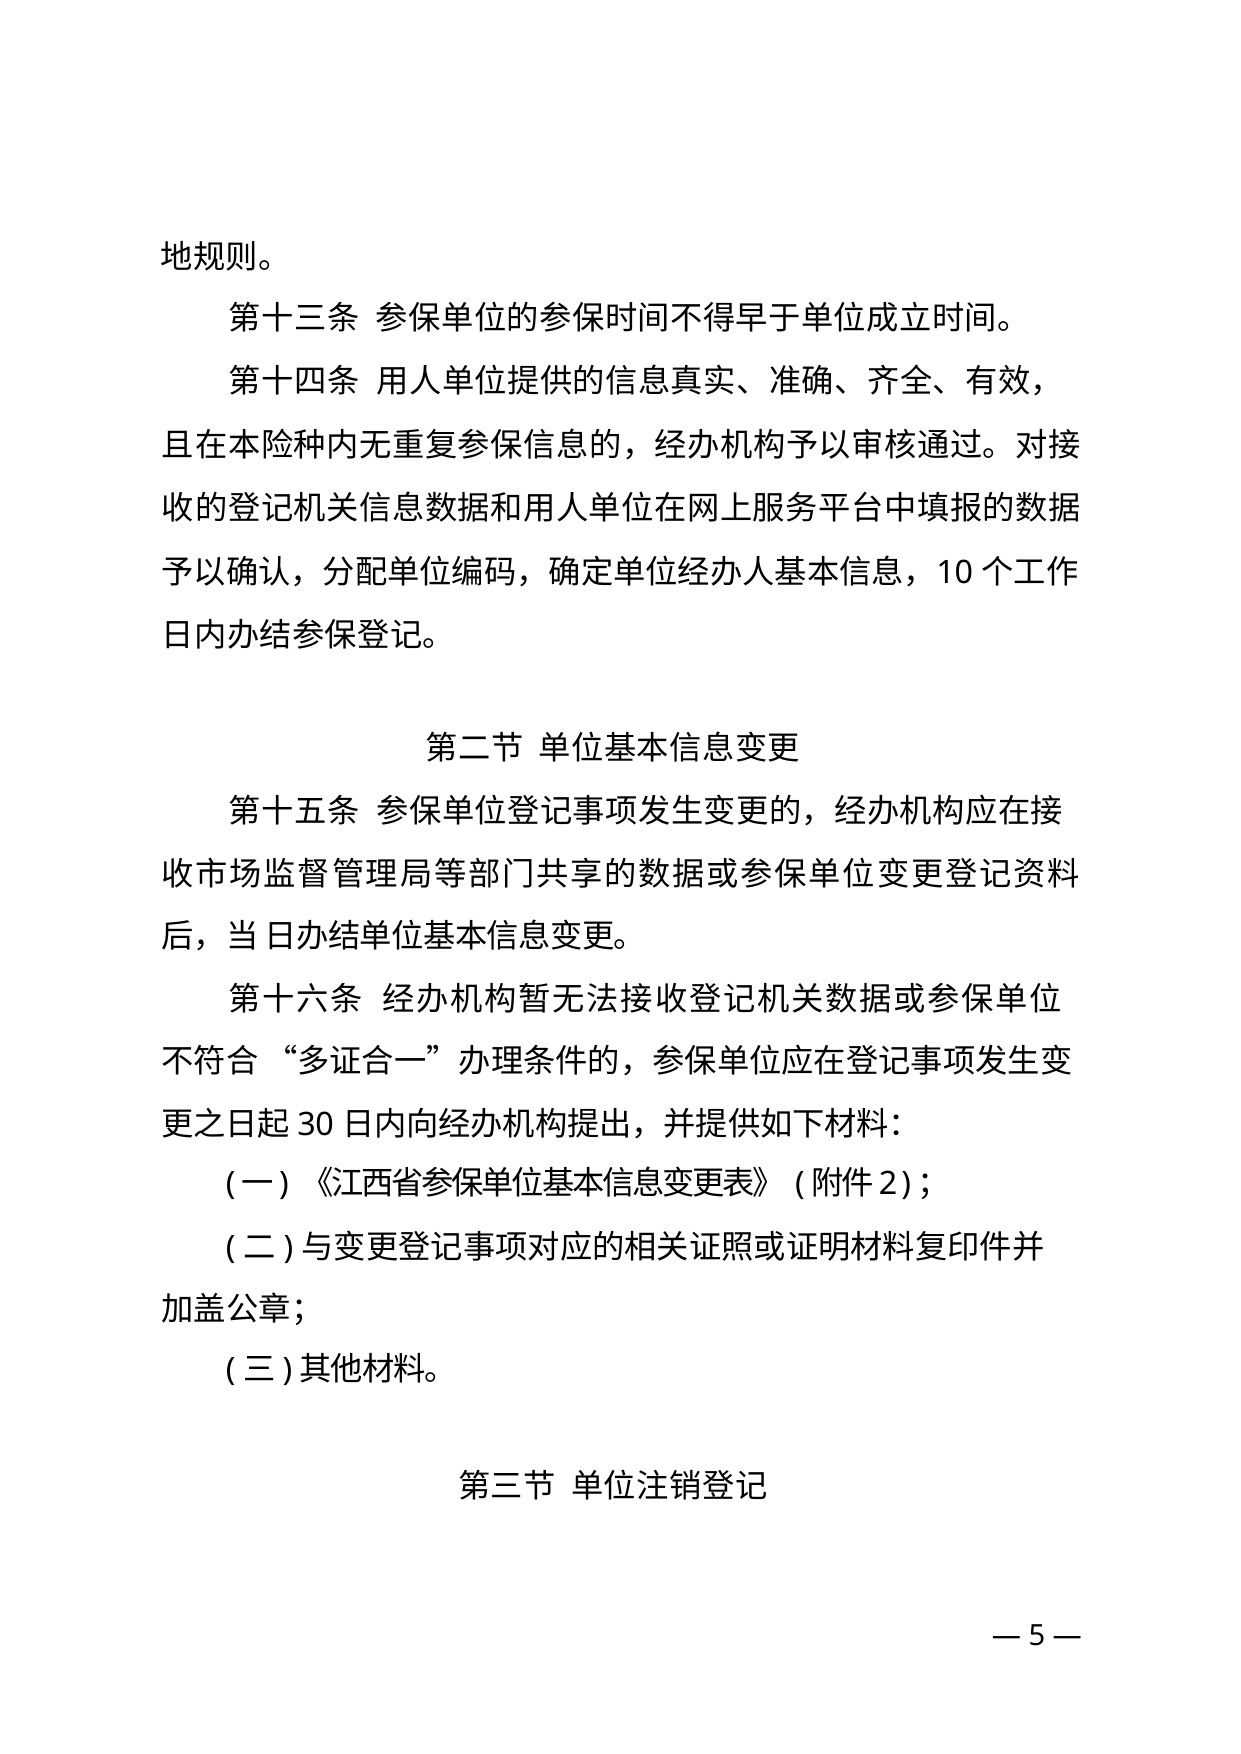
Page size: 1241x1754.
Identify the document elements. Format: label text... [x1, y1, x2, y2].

text 第十三条 参保单位的参保时间不得早于单位成立时间。 [228, 295, 1091, 338]
text ( 一 ) 《江西省参保单位基本信息变更表》 ( 附件 2 ) ； [226, 1160, 1091, 1203]
text 第二节 单位基本信息变更 [425, 725, 1091, 768]
text 第十六条 经办机构暂无法接收登记机关数据或参保单位 不符合 “多证合一”办理条件的，参保单位应在登记事项发生变 更之日起 30 日内向经办机构提出，并提供如下材料： [161, 973, 1081, 1144]
text 第十四条 用人单位提供的信息真实、准确、齐全、有效， 且在本险种内无重复参保信息的，经办机构予以审核通过。对接 收的登记机关信息数据和用人单位在网上服务平台中填报的数据 予以确认，分配单位编码，确定单位经办人基本信息，10 个工作 日内办结参保登记。 [162, 355, 1081, 656]
text 第十五条 参保单位登记事项发生变更的，经办机构应在接 收市场监督管理局等部门共享的数据或参保单位变更登记资料 后，当 日办结单位基本信息变更。 [161, 785, 1081, 957]
text 地规则。 [161, 234, 1091, 278]
text 第三节 单位注销登记 [458, 1463, 1091, 1506]
text ( 二 ) 与变更登记事项对应的相关证照或证明材料复印件并 加盖公章； [161, 1221, 1081, 1330]
text ( 三 ) 其他材料。 [226, 1346, 1091, 1389]
